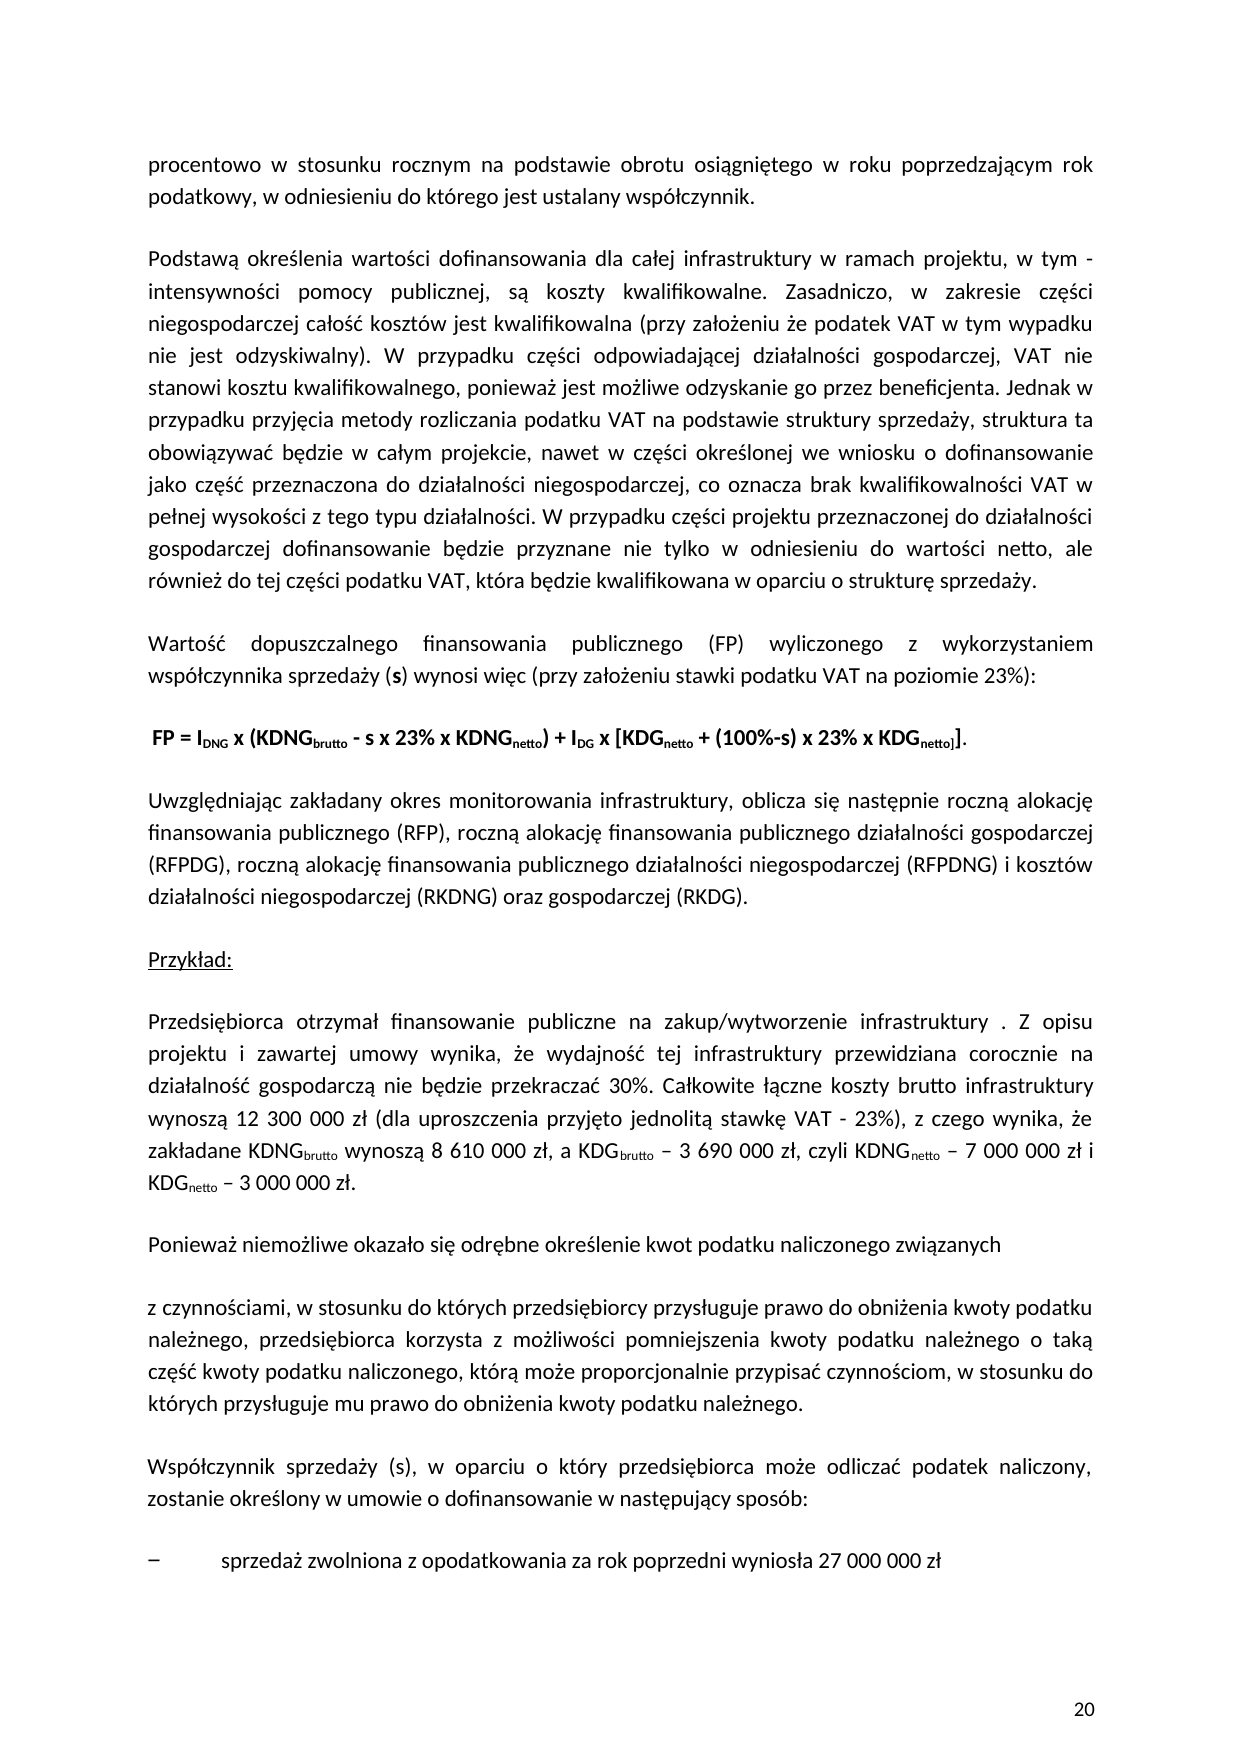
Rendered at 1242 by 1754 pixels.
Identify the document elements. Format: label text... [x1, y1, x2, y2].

text Uwzględniając zakładany okres monitorowania infrastruktury, oblicza się następnie roczną alokację finansowania publicznego (RFP), roczną alokację finansowania publicznego działalności gospodarczej (RFPDG), roczną alokację finansowania publicznego działalności niegospodarczej (RFPDNG) i kosztów działalności niegospodarczej (RKDNG) oraz gospodarczej (RKDG). [148, 786, 1095, 910]
text Przedsiębiorca otrzymał finansowanie publiczne na zakup/wytworzenie infrastruktury . Z opisu projektu i zawartej umowy wynika, że wydajność tej infrastruktury przewidziana corocznie na działalność gospodarczą nie będzie przekraczać 30%. Całkowite łączne koszty brutto infrastruktury wynoszą 12 300 000 zł (dla uproszczenia przyjęto jednolitą stawkę VAT - 23%), z czego wynika, że zakładane KDNGbrutto wynoszą 8 610 000 zł, a KDGbrutto – 3 690 000 zł, czyli KDNGnetto – 7 000 000 zł i KDGnetto – 3 000 000 zł. [148, 1007, 1095, 1196]
text Przykład: [148, 945, 1095, 973]
text Współczynnik sprzedaży (s), w oparciu o który przedsiębiorca może odliczać podatek naliczony, zostanie określony w umowie o dofinansowanie w następujący sposób: [147, 1452, 1093, 1512]
text Wartość dopuszczalnego finansowania publicznego (FP) wyliczonego z wykorzystaniem współczynnika sprzedaży (s) wynosi więc (przy założeniu stawki podatku VAT na poziomie 23%): [148, 629, 1095, 689]
list czynnościami, w stosunku do których przedsiębiorcy przysługuje prawo do obniżenia kwoty podatku należnego, przedsiębiorca korzysta z możliwości pomniejszenia kwoty podatku należnego o taką część kwoty podatku naliczonego, którą może proporcjonalnie przypisać czynnościom, w stosunku do których przysługuje mu prawo do obniżenia kwoty podatku należnego. [147, 1293, 1095, 1417]
text Ponieważ niemożliwe okazało się odrębne określenie kwot podatku naliczonego związanych [148, 1231, 1095, 1258]
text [148, 150, 1095, 210]
list sprzedaż zwolniona z opodatkowania za rok poprzedni wyniosła 27 000 000 zł [147, 1546, 1095, 1574]
text Podstawą określenia wartości dofinansowania dla całej infrastruktury w ramach projektu, w tym - intensywności pomocy publicznej, są koszty kwalifikowalne. Zasadniczo, w zakresie części niegospodarczej całość kosztów jest kwalifikowalna (przy założeniu że podatek VAT w tym wypadku nie jest odzyskiwalny). W przypadku części odpowiadającej działalności gospodarczej, VAT nie stanowi kosztu kwalifikowalnego, ponieważ jest możliwe odzyskanie go przez beneficjenta. Jednak w przypadku przyjęcia metody rozliczania podatku VAT na podstawie struktury sprzedaży, struktura ta obowiązywać będzie w całym projekcie, nawet w części określonej we wniosku o dofinansowanie jako część przeznaczona do działalności niegospodarczej, co oznacza brak kwalifikowalności VAT w pełnej wysokości z tego typu działalności. W przypadku części projektu przeznaczonej do działalności gospodarczej dofinansowanie będzie przyznane nie tylko w odniesieniu do wartości netto, ale również do tej części podatku VAT, która będzie kwalifikowana w oparciu o strukturę sprzedaży. [148, 244, 1095, 594]
text FP = IDNG x (KDNGbrutto - s x 23% x KDNGnetto) + IDG x [KDGnetto + (100%-s) x 23% x KDGnetto]]. [152, 723, 1095, 751]
